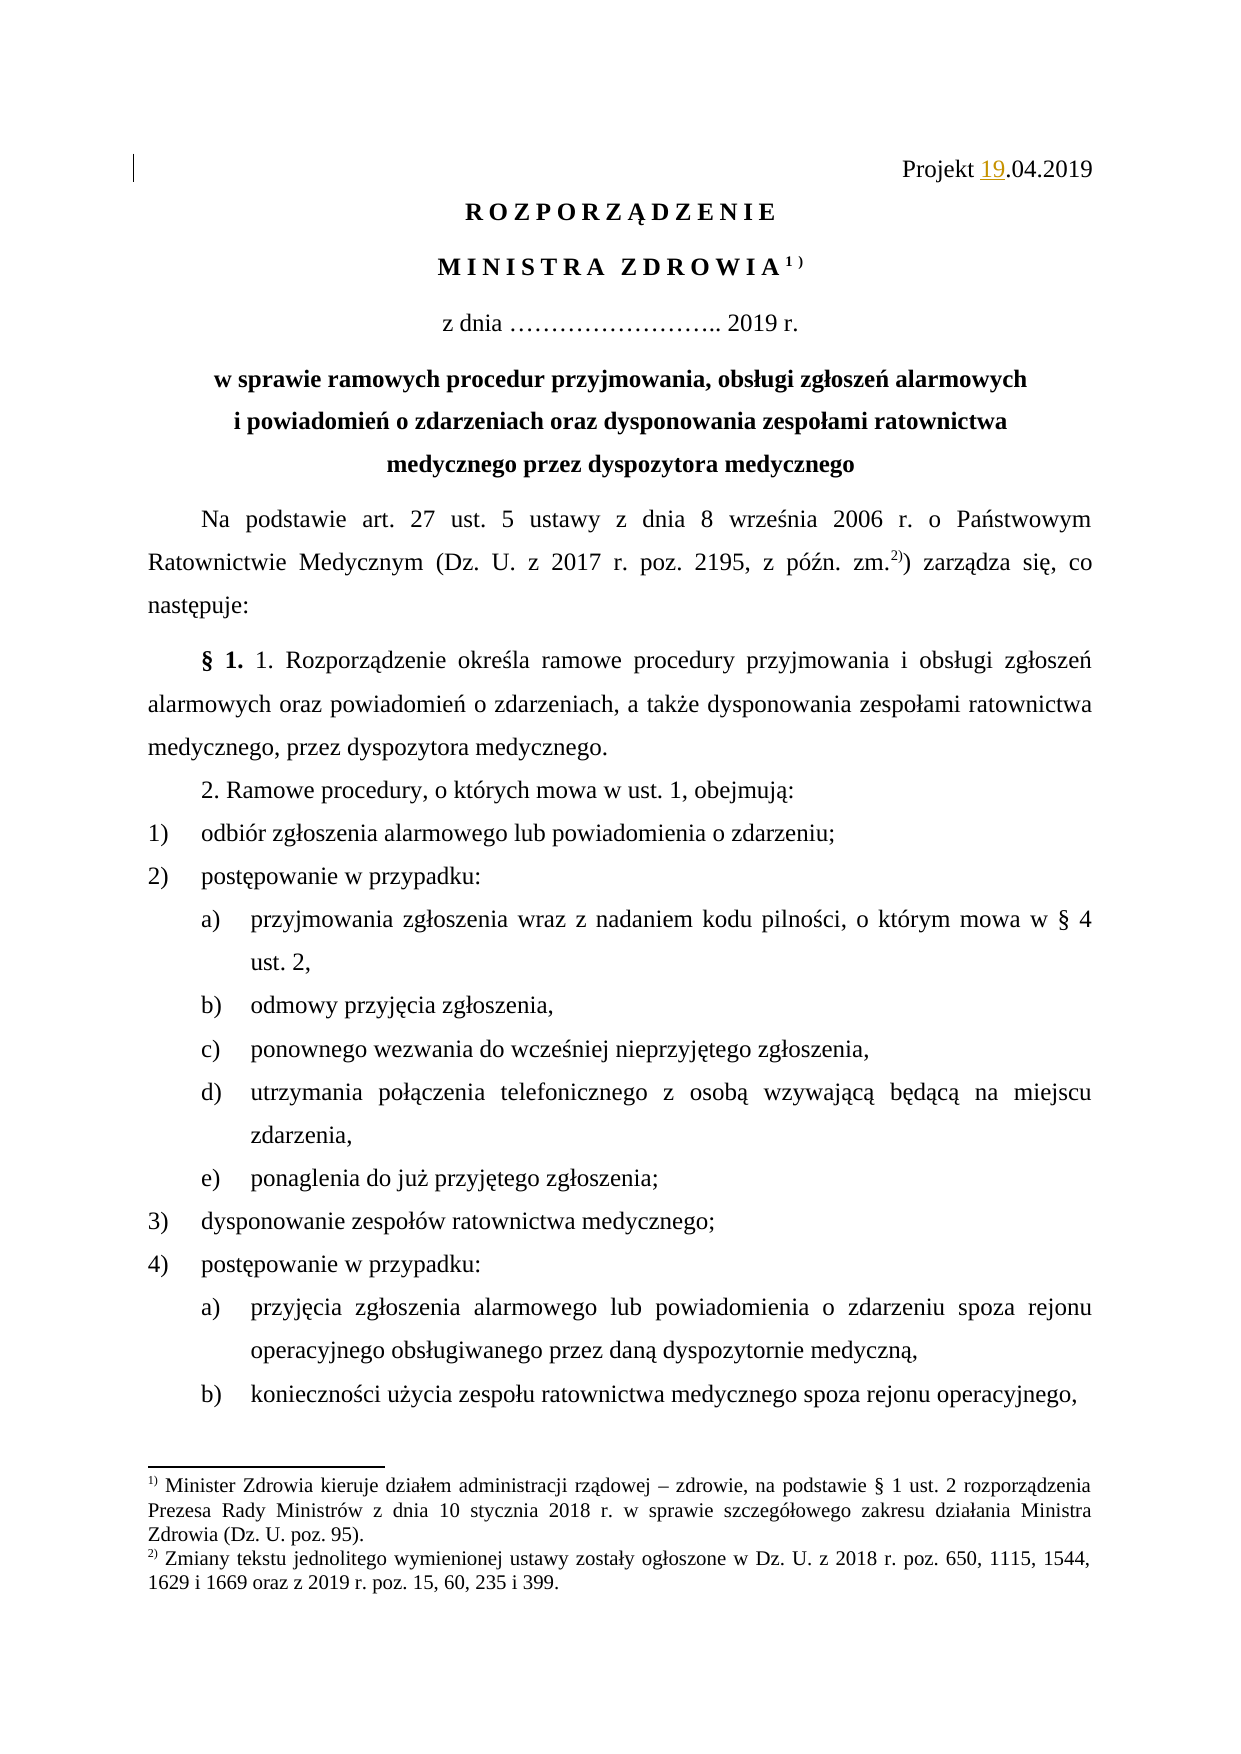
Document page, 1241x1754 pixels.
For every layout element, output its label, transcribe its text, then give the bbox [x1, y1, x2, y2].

text 4) postępowanie w przypadku: [148, 1249, 1093, 1278]
text 1) odbiór zgłoszenia alarmowego lub powiadomienia o zdarzeniu; [148, 818, 1093, 847]
text b) konieczności użycia zespołu ratownictwa medycznego spoza rejonu operacyjnego, [201, 1379, 1093, 1407]
text § 1. 1. Rozporządzenie określa ramowe procedury przyjmowania i obsługi zgłoszeń alarmowych oraz powiadomień o zdarzeniach, a także dysponowania zespołami ratownictwa medycznego, przez dyspozytora medycznego. [148, 646, 1093, 761]
text d) utrzymania połączenia telefonicznego z osobą wzywającą będącą na miejscu zdarzenia, [201, 1077, 1093, 1149]
text MINISTRA ZDROWIA) [148, 252, 1093, 281]
text b) odmowy przyjęcia zgłoszenia, [201, 991, 1093, 1019]
text Projekt .04.2019 [148, 154, 1093, 182]
text w sprawie ramowych procedur przyjmowania, obsługi zgłoszeń alarmowych i powiadomień o zdarzeniach oraz dysponowania zespołami ratownictwa medycznego przez dyspozytora medycznego [169, 364, 1072, 477]
text e) ponaglenia do już przyjętego zgłoszenia; [201, 1163, 1093, 1192]
text Na podstawie art. 27 ust. 5 ustawy z dnia 8 września 2006 r. o Państwowym Ratownictwie Medycznym (Dz. U. z 2017 r. poz. 2195, z późn. zm.)) zarządza się, co następuje: [148, 504, 1093, 619]
text 2) postępowanie w przypadku: [148, 861, 1093, 890]
text ROZPORZĄDZENIE [148, 197, 1093, 226]
text 2. Ramowe procedury, o których mowa w ust. 1, obejmują: [148, 775, 1093, 804]
text c) ponownego wezwania do wcześniej nieprzyjętego zgłoszenia, [201, 1034, 1093, 1062]
text 3) dysponowanie zespołów ratownictwa medycznego; [148, 1206, 1093, 1235]
text a) przyjęcia zgłoszenia alarmowego lub powiadomienia o zdarzeniu spoza rejonu operacyjnego obsługiwanego przez daną dyspozytornie medyczną, [201, 1292, 1093, 1364]
text a) przyjmowania zgłoszenia wraz z nadaniem kodu pilności, o którym mowa w § 4 ust. 2, [201, 904, 1093, 976]
text z dnia …………………….. 2019 r. [148, 308, 1093, 337]
